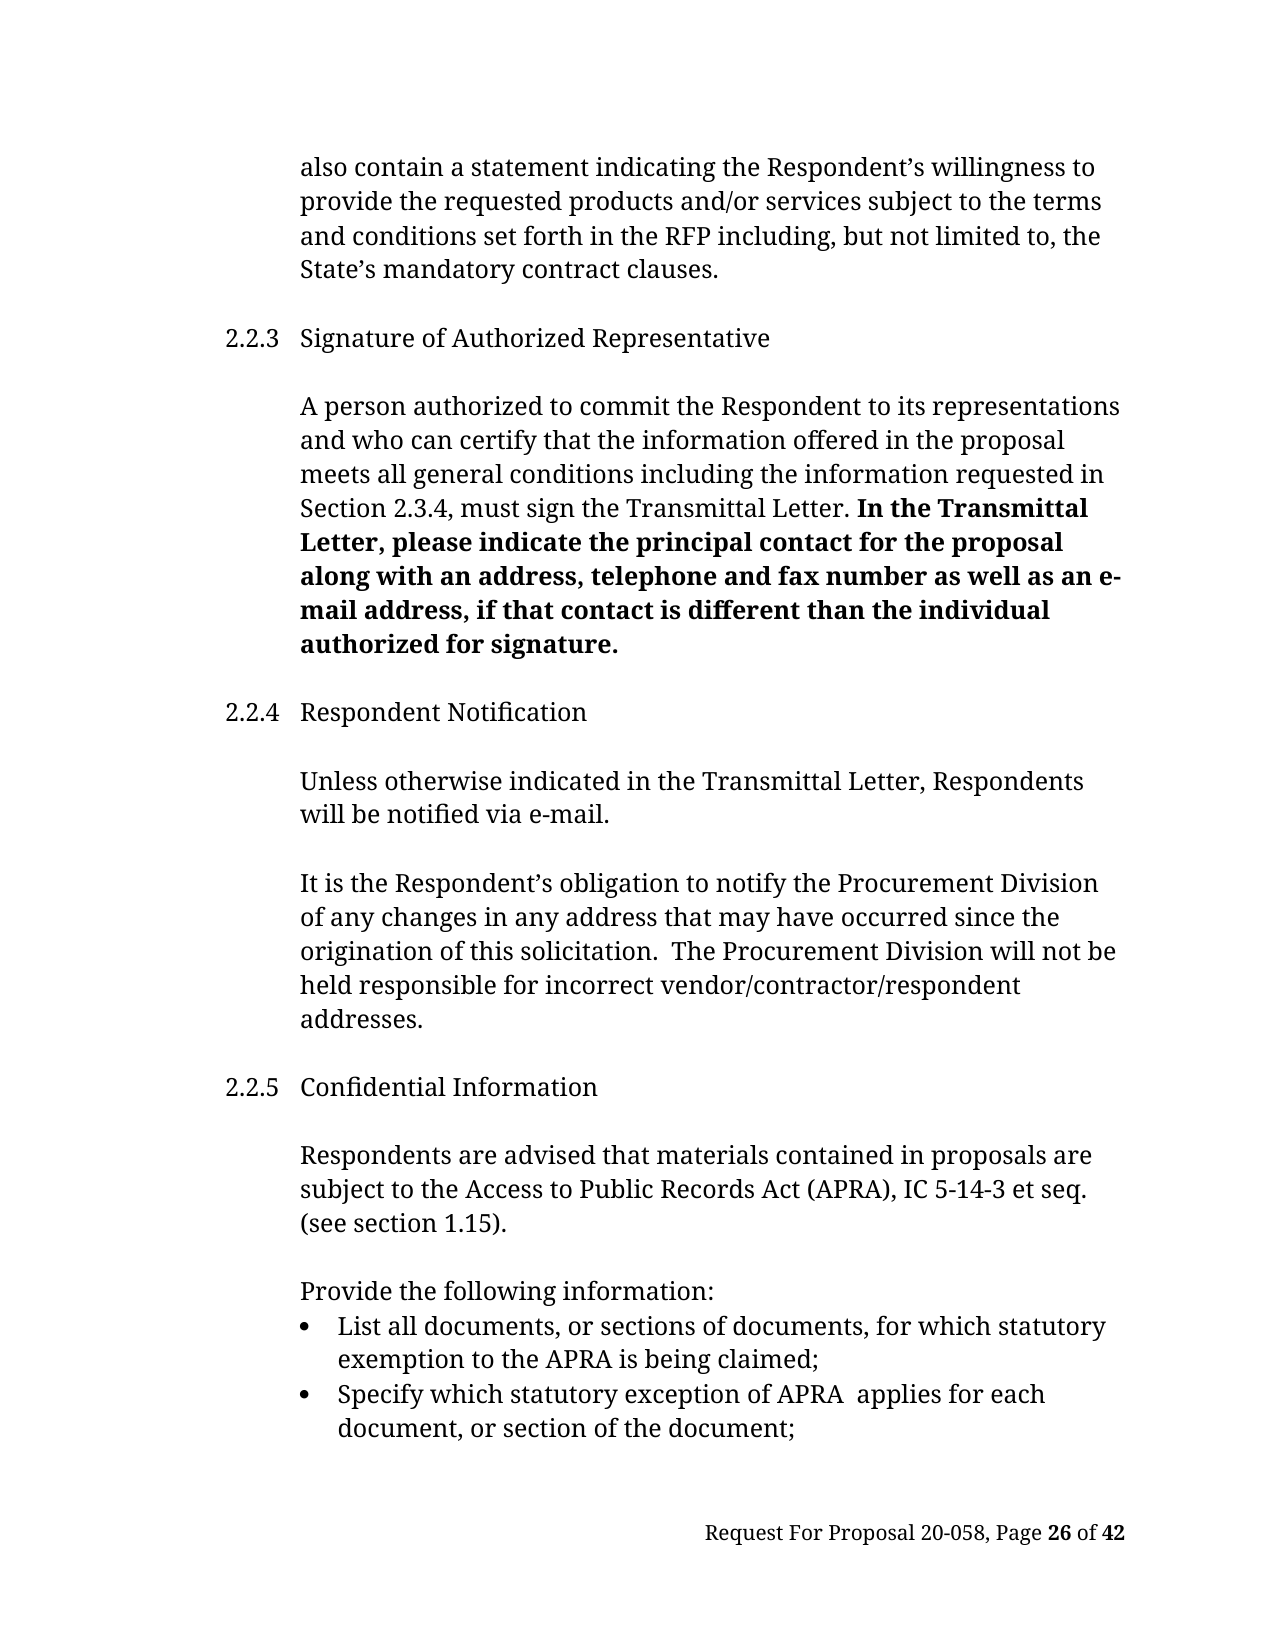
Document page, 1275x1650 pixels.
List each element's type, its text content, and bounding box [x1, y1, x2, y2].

text A person authorized to commit the Respondent to its representations and who can certify that the information offered in the proposal meets all general conditions including the information requested in Section 2.3.4, must sign the Transmittal Letter. In the Transmittal Letter, please indicate the principal contact for the proposal along with an address, telephone and fax number as well as an e-mail address, if that contact is different than the individual authorized for signature. [300, 388, 1125, 661]
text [300, 150, 1125, 286]
subtitle 2.2.5 Confidential Information [225, 1070, 1125, 1104]
text Respondents are advised that materials contained in proposals are subject to the Access to Public Records Act (APRA), IC 5-14-3 et seq. (see section 1.15). [300, 1138, 1125, 1240]
subtitle 2.2.3 Signature of Authorized Representative [225, 320, 1125, 354]
text Unless otherwise indicated in the Transmittal Letter, Respondents will be notified via e-mail. [300, 763, 1125, 831]
list List all documents, or sections of documents, for which statutory exemption to the APRA is being claimed; [300, 1308, 1125, 1376]
list Specify which statutory exception of APRA applies for each document, or section of the document; [300, 1376, 1125, 1444]
text Provide the following information: [300, 1274, 1125, 1308]
subtitle 2.2.4 Respondent Notification [225, 695, 1125, 729]
text It is the Respondent’s obligation to notify the Procurement Division of any changes in any address that may have occurred since the origination of this solicitation. The Procurement Division will not be held responsible for incorrect vendor/contractor/respondent addresses. [300, 865, 1125, 1036]
